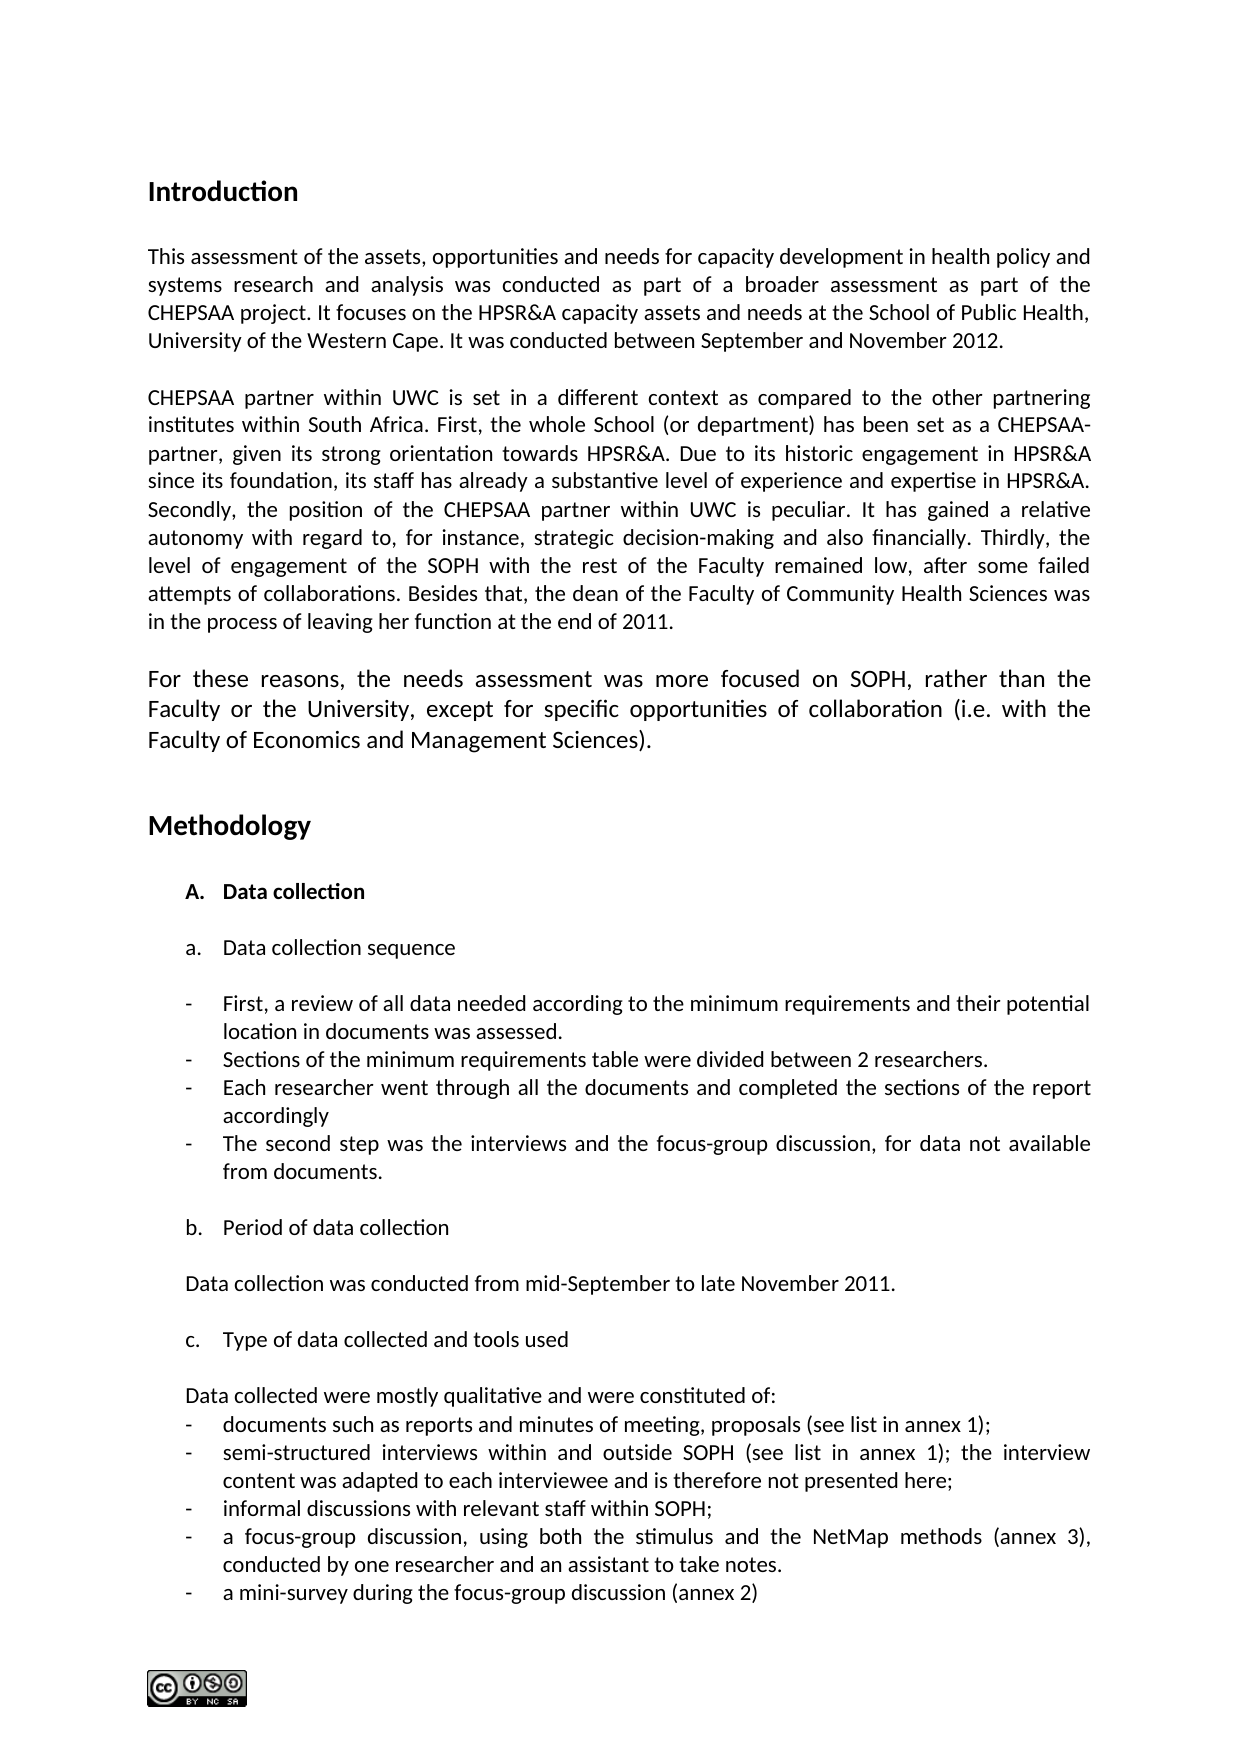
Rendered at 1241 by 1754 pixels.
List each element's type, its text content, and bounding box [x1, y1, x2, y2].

text For these reasons, the needs assessment was more focused on SOPH, rather than the Faculty or the University, except for specific opportunities of collaboration (i.e. with the Faculty of Economics and Management Sciences). [148, 663, 1093, 754]
list semi-structured interviews within and outside SOPH (see list in annex 1); the interview content was adapted to each interviewee and is therefore not presented here; [185, 1438, 1093, 1494]
list Each researcher went through all the documents and completed the sections of the report accordingly [185, 1073, 1093, 1129]
list Data collection sequence [185, 933, 1093, 961]
list Sections of the minimum requirements table were divided between 2 researchers. [185, 1045, 1093, 1073]
list a mini-survey during the focus-group discussion (annex 2) [185, 1578, 1093, 1606]
list Data collection [185, 877, 1093, 905]
picture [147, 1670, 247, 1707]
list a focus-group discussion, using both the stimulus and the NetMap methods (annex 3), conducted by one researcher and an assistant to take notes. [185, 1522, 1093, 1578]
list informal discussions with relevant staff within SOPH; [185, 1494, 1093, 1522]
text Data collection was conducted from mid-September to late November 2011. [148, 1269, 1093, 1298]
list Type of data collected and tools used [185, 1326, 1093, 1354]
subtitle Methodology [148, 807, 1093, 843]
list The second step was the interviews and the focus-group discussion, for data not available from documents. [185, 1129, 1093, 1186]
text CHEPSAA partner within UWC is set in a different context as compared to the other partnering institutes within South Africa. First, the whole School (or department) has been set as a CHEPSAA-partner, given its strong orientation towards HPSR&A. Due to its historic engagement in HPSR&A since its foundation, its staff has already a substantive level of experience and expertise in HPSR&A. Secondly, the position of the CHEPSAA partner within UWC is peculiar. It has gained a relative autonomy with regard to, for instance, strategic decision-making and also financially. Thirdly, the level of engagement of the SOPH with the rest of the Faculty remained low, after some failed attempts of collaborations. Besides that, the dean of the Faculty of Community Health Sciences was in the process of leaving her function at the end of 2011. [148, 383, 1093, 635]
subtitle Introduction [148, 173, 1093, 208]
list documents such as reports and minutes of meeting, proposals (see list in annex 1); [185, 1410, 1093, 1438]
text This assessment of the assets, opportunities and needs for capacity development in health policy and systems research and analysis was conducted as part of a broader assessment as part of the CHEPSAA project. It focuses on the HPSR&A capacity assets and needs at the School of Public Health, University of the Western Cape. It was conducted between September and November 2012. [148, 242, 1093, 354]
text Data collected were mostly qualitative and were constituted of: [148, 1382, 1093, 1410]
list Period of data collection [185, 1213, 1093, 1242]
list First, a review of all data needed according to the minimum requirements and their potential location in documents was assessed. [185, 989, 1093, 1045]
